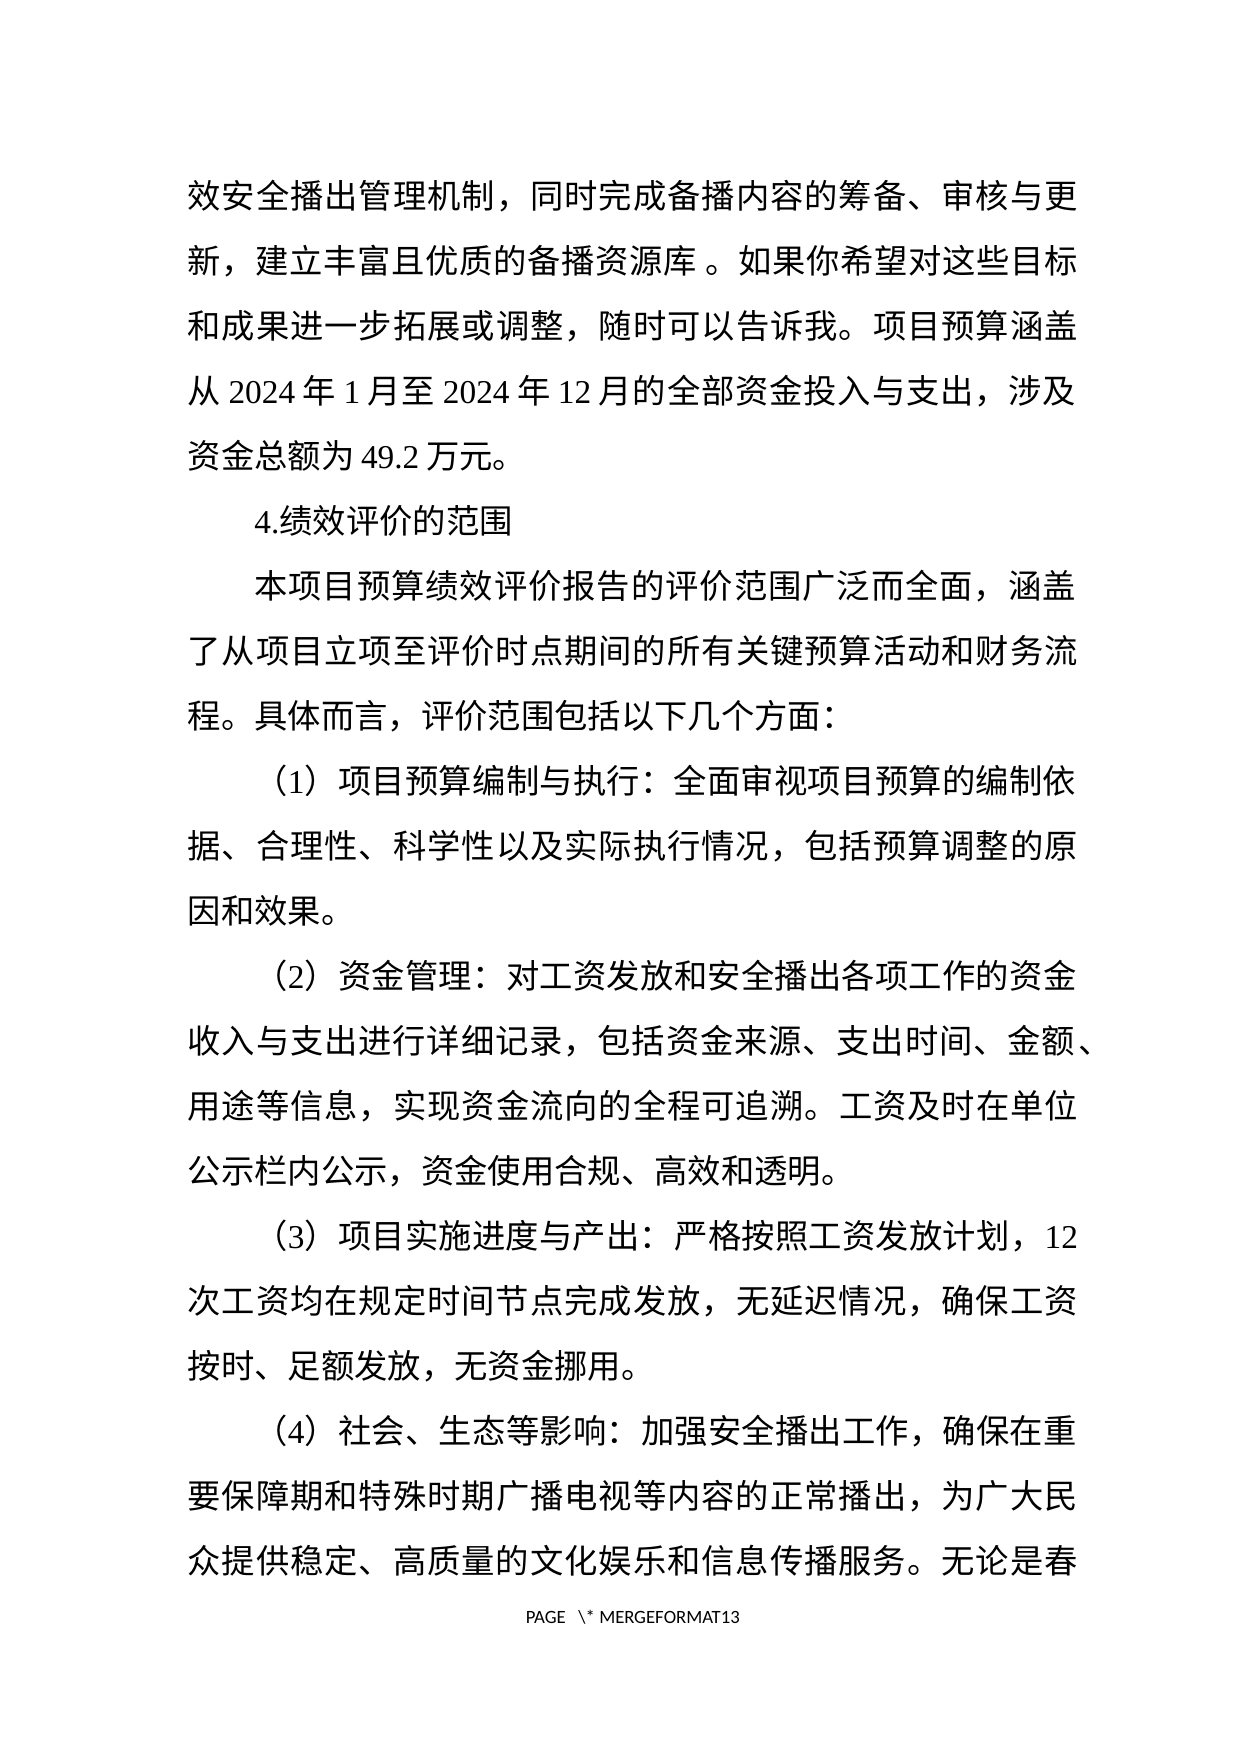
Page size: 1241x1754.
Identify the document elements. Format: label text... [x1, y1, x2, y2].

title 本项目预算绩效评价报告的评价范围广泛而全面，涵盖了从项目立项至评价时点期间的所有关键预算活动和财务流程。具体而言，评价范围包括以下几个方面： [187, 552, 1078, 747]
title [187, 162, 1078, 487]
title （2）资金管理：对工资发放和安全播出各项工作的资金收入与支出进行详细记录，包括资金来源、支出时间、金额、用途等信息，实现资金流向的全程可追溯。工资及时在单位公示栏内公示，资金使用合规、高效和透明。 [187, 942, 1078, 1202]
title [187, 1397, 1078, 1592]
title 4.绩效评价的范围 [187, 487, 1078, 552]
title （3）项目实施进度与产出：严格按照工资发放计划，12 次工资均在规定时间节点完成发放，无延迟情况，确保工资按时、足额发放，无资金挪用。 [187, 1202, 1078, 1397]
title （1）项目预算编制与执行：全面审视项目预算的编制依据、合理性、科学性以及实际执行情况，包括预算调整的原因和效果。 [187, 747, 1078, 942]
